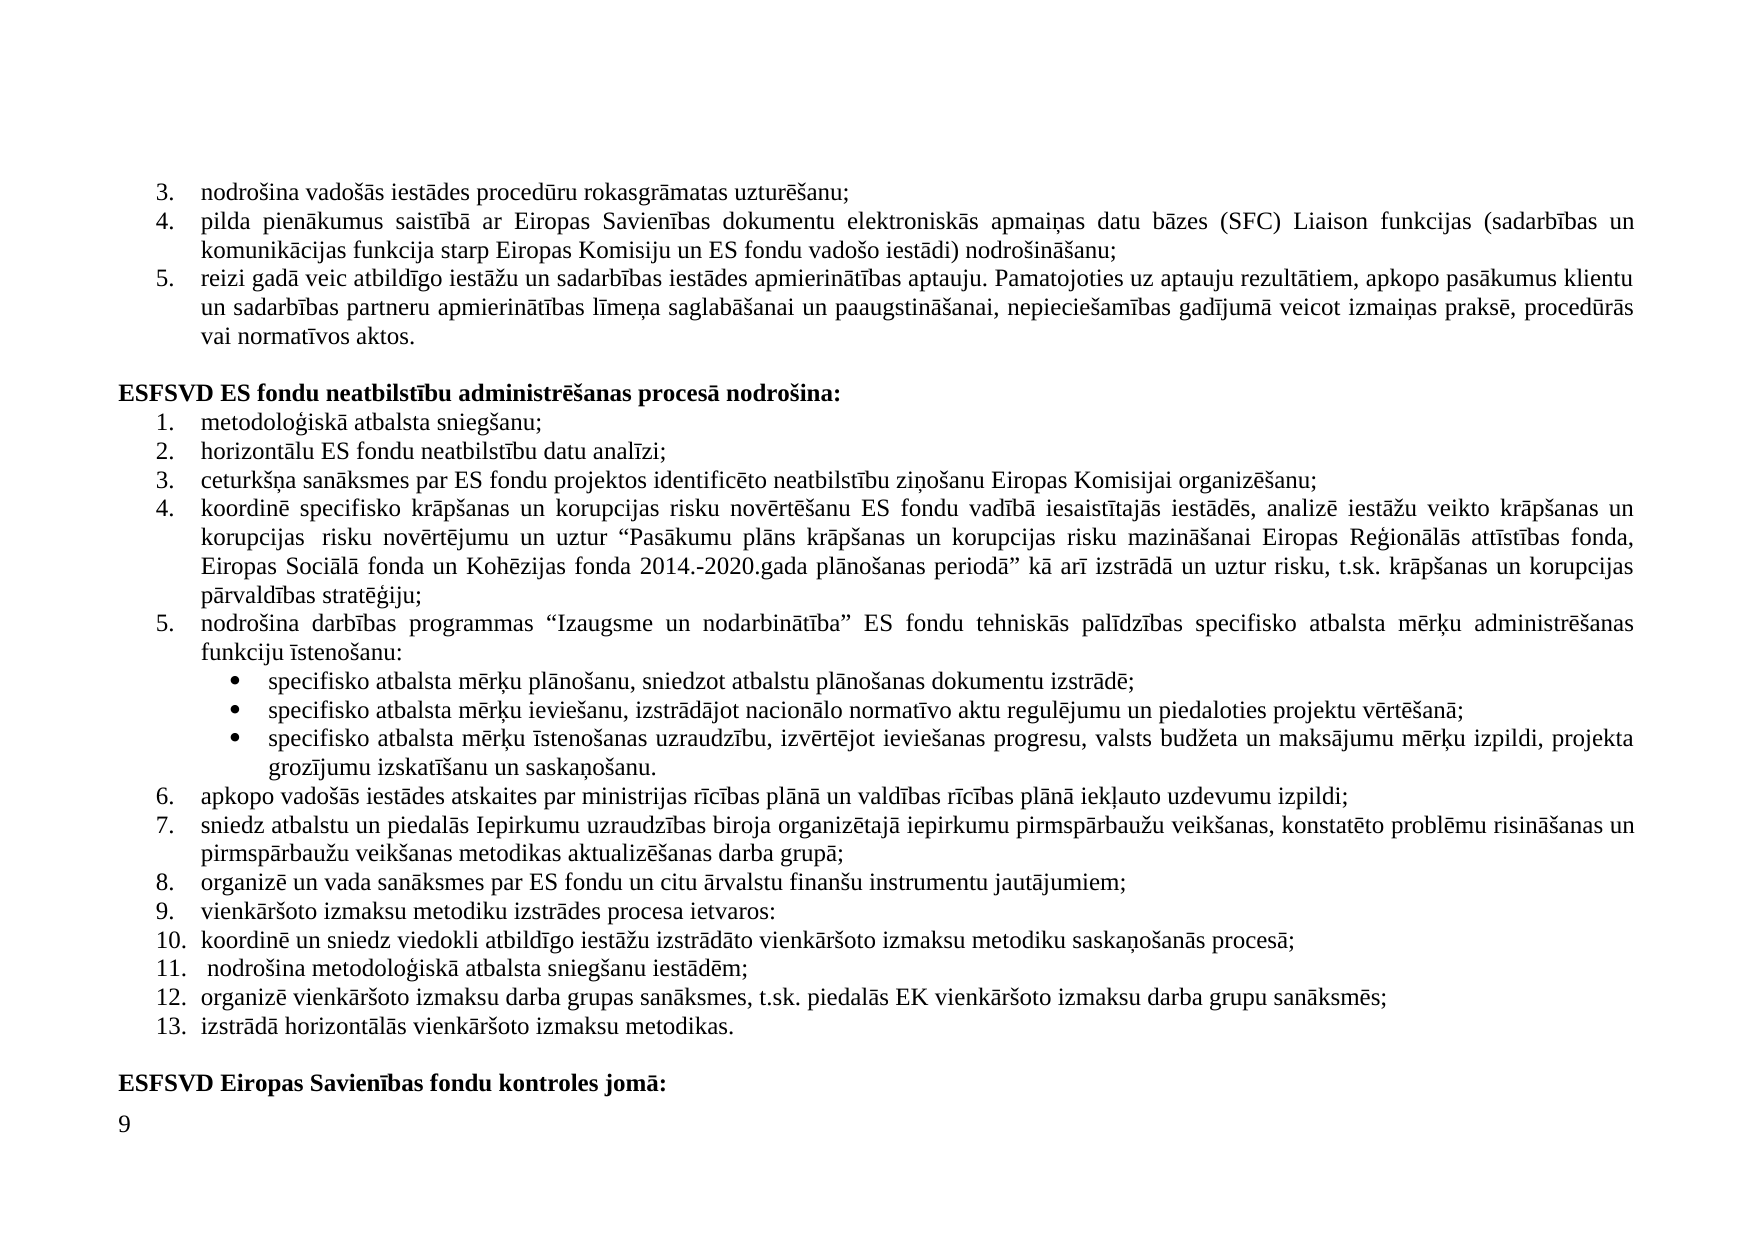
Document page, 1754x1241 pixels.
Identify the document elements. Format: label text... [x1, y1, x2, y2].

list nodrošina vadošās iestādes procedūru rokasgrāmatas uzturēšanu; [156, 177, 1636, 206]
list specifisko atbalsta mērķu ieviešanu, izstrādājot nacionālo normatīvo aktu regulējumu un piedaloties projektu vērtēšanā; [231, 695, 1636, 723]
list koordinē un sniedz viedokli atbildīgo iestāžu izstrādāto vienkāršoto izmaksu metodiku saskaņošanās procesā; [156, 925, 1636, 953]
list koordinē specifisko krāpšanas un korupcijas risku novērtēšanu ES fondu vadībā iesaistītajās iestādēs, analizē iestāžu veikto krāpšanas un korupcijas risku novērtējumu un uztur “Pasākumu plāns krāpšanas un korupcijas risku mazināšanai Eiropas Reģionālās attīstības fonda, Eiropas Sociālā fonda un Kohēzijas fonda 2014.-2020.gada plānošanas periodā” kā arī izstrādā un uztur risku, t.sk. krāpšanas un korupcijas pārvaldības stratēģiju; [156, 493, 1636, 608]
list pilda pienākumus saistībā ar Eiropas Savienības dokumentu elektroniskās apmaiņas datu bāzes (SFC) Liaison funkcijas (sadarbības un komunikācijas funkcija starp Eiropas Komisiju un ES fondu vadošo iestādi) nodrošināšanu; [156, 206, 1636, 263]
text ESFSVD Eiropas Savienības fondu kontroles jomā: [118, 1068, 1636, 1097]
list sniedz atbalstu un piedalās Iepirkumu uzraudzības biroja organizētajā iepirkumu pirmspārbaužu veikšanas, konstatēto problēmu risināšanas un pirmspārbaužu veikšanas metodikas aktualizēšanas darba grupā; [156, 810, 1636, 867]
list nodrošina metodoloģiskā atbalsta sniegšanu iestādēm; [156, 953, 1636, 982]
list specifisko atbalsta mērķu plānošanu, sniedzot atbalstu plānošanas dokumentu izstrādē; [231, 666, 1636, 695]
list apkopo vadošās iestādes atskaites par ministrijas rīcības plānā un valdības rīcības plānā iekļauto uzdevumu izpildi; [156, 781, 1636, 810]
list metodoloģiskā atbalsta sniegšanu; [156, 407, 1636, 436]
list organizē un vada sanāksmes par ES fondu un citu ārvalstu finanšu instrumentu jautājumiem; [156, 867, 1636, 896]
list reizi gadā veic atbildīgo iestāžu un sadarbības iestādes apmierinātības aptauju. Pamatojoties uz aptauju rezultātiem, apkopo pasākumus klientu un sadarbības partneru apmierinātības līmeņa saglabāšanai un paaugstināšanai, nepieciešamības gadījumā veicot izmaiņas praksē, procedūrās vai normatīvos aktos. [156, 263, 1636, 350]
list ceturkšņa sanāksmes par ES fondu projektos identificēto neatbilstību ziņošanu Eiropas Komisijai organizēšanu; [156, 465, 1636, 493]
text ESFSVD ES fondu neatbilstību administrēšanas procesā nodrošina: [118, 378, 1636, 407]
list izstrādā horizontālās vienkāršoto izmaksu metodikas. [156, 1011, 1636, 1040]
list horizontālu ES fondu neatbilstību datu analīzi; [156, 436, 1636, 465]
list nodrošina darbības programmas “Izaugsme un nodarbinātība” ES fondu tehniskās palīdzības specifisko atbalsta mērķu administrēšanas funkciju īstenošanu: [156, 608, 1636, 666]
list organizē vienkāršoto izmaksu darba grupas sanāksmes, t.sk. piedalās EK vienkāršoto izmaksu darba grupu sanāksmēs; [156, 982, 1636, 1011]
list specifisko atbalsta mērķu īstenošanas uzraudzību, izvērtējot ieviešanas progresu, valsts budžeta un maksājumu mērķu izpildi, projekta grozījumu izskatīšanu un saskaņošanu. [231, 723, 1636, 781]
list vienkāršoto izmaksu metodiku izstrādes procesa ietvaros: [156, 896, 1636, 925]
